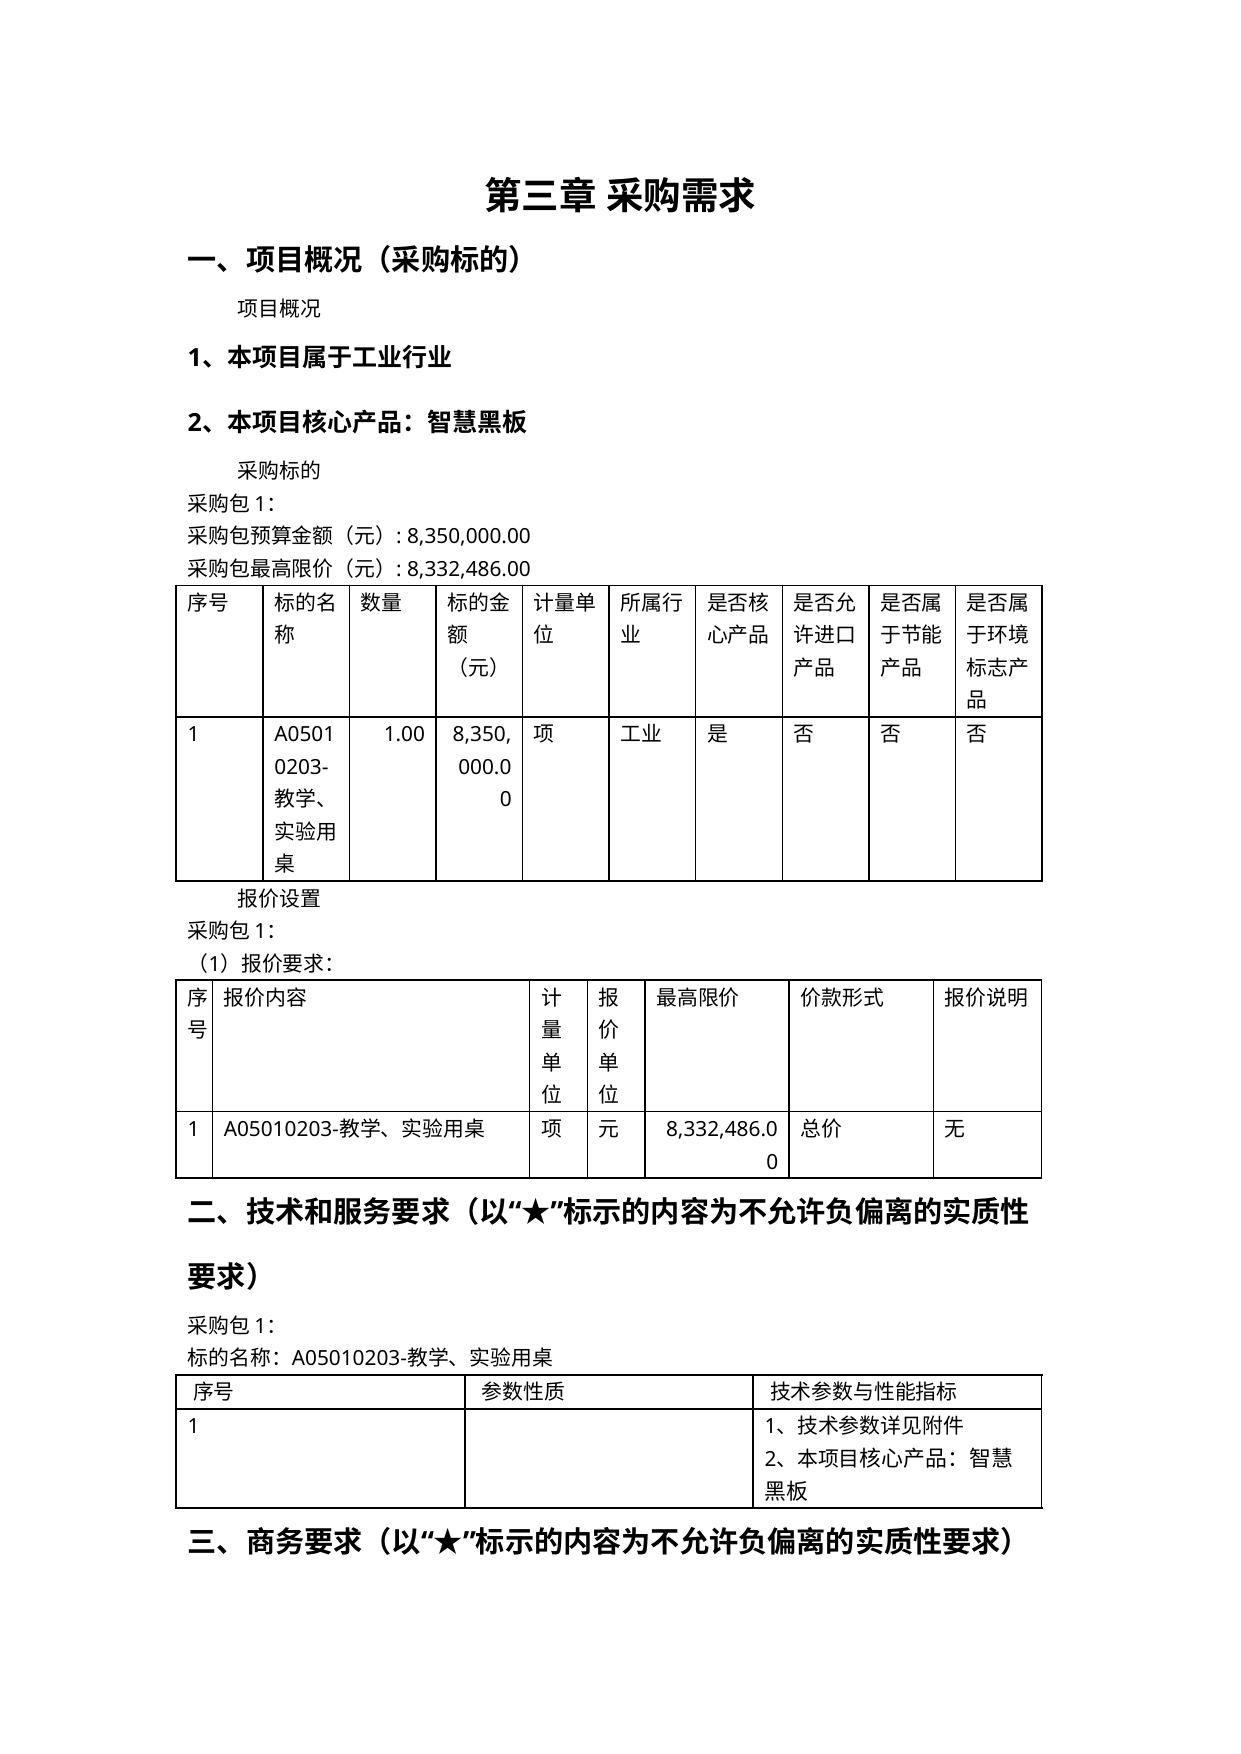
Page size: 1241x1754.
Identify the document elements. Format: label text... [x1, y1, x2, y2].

table_header 是否属于节能产品 [870, 586, 955, 716]
text 采购包预算金额（元）: 8,350,000.00 [187, 519, 1053, 552]
table_header 序号 [177, 981, 212, 1111]
table_cell 否 [783, 718, 868, 880]
text 项目概况 [187, 292, 1053, 324]
table_header 技术参数与性能指标 [754, 1376, 1041, 1408]
table_cell 1.00 [350, 718, 435, 880]
table_header 报价内容 [213, 981, 529, 1111]
text 二、技术和服务要求（以“★”标示的内容为不允许负偏离的实质性要求） [187, 1179, 1053, 1309]
text 第三章 采购需求 [187, 162, 1053, 227]
table_header 标的金额 （元） [437, 586, 522, 716]
table_cell 1 [177, 718, 262, 880]
table_header 报价单位 [588, 981, 644, 1111]
text 报价设置 [187, 882, 1053, 914]
text 采购包1： [187, 487, 1053, 519]
table_cell A05010203-教学、实验用桌 [213, 1112, 529, 1177]
table_header 是否允许进口产品 [783, 586, 868, 716]
table_cell 项 [530, 1112, 587, 1177]
table_cell 无 [934, 1112, 1041, 1177]
table_header 参数性质 [466, 1376, 752, 1408]
table_cell 1 [177, 1410, 464, 1507]
text 采购标的 [187, 454, 1053, 487]
table_cell 1、技术参数详见附件 2、本项目核心产品：智慧黑板 [754, 1410, 1041, 1507]
text （1）报价要求： [187, 947, 1053, 979]
table_header 所属行业 [610, 586, 695, 716]
table_header 最高限价 [646, 981, 788, 1111]
table_header 标的名称 [264, 586, 349, 716]
table_cell 否 [870, 718, 955, 880]
table_cell 8,332,486.00 [646, 1112, 788, 1177]
table_header 是否核心产品 [696, 586, 782, 716]
table_cell 1 [177, 1112, 212, 1177]
table_header 计量单位 [523, 586, 608, 716]
table_cell [466, 1410, 752, 1507]
text 采购包1： [187, 914, 1053, 947]
table_header 数量 [350, 586, 435, 716]
text 采购包最高限价（元）: 8,332,486.00 [187, 552, 1053, 584]
table_header 序号 [177, 1376, 464, 1408]
text 采购包1： [187, 1309, 1053, 1341]
text 三、商务要求（以“★”标示的内容为不允许负偏离的实质性要求） [187, 1508, 1053, 1573]
text 2、本项目核心产品：智慧黑板 [187, 389, 1053, 454]
table_cell A05010203-教学、实验用桌 [264, 718, 349, 880]
table_cell 是 [696, 718, 782, 880]
table_cell 8,350,000.00 [437, 718, 522, 880]
table_header 是否属于环境标志产品 [956, 586, 1041, 716]
table_cell 元 [588, 1112, 644, 1177]
table_cell 总价 [790, 1112, 933, 1177]
table_cell 否 [956, 718, 1041, 880]
text 1、本项目属于工业行业 [187, 324, 1053, 389]
text 标的名称：A05010203-教学、实验用桌 [187, 1341, 1053, 1374]
table_cell 项 [523, 718, 608, 880]
table_header 序号 [177, 586, 262, 716]
table_cell 工业 [610, 718, 695, 880]
table_header 报价说明 [934, 981, 1041, 1111]
text 一、项目概况（采购标的） [187, 227, 1053, 292]
table_header 计量单位 [530, 981, 587, 1111]
table_header 价款形式 [790, 981, 933, 1111]
